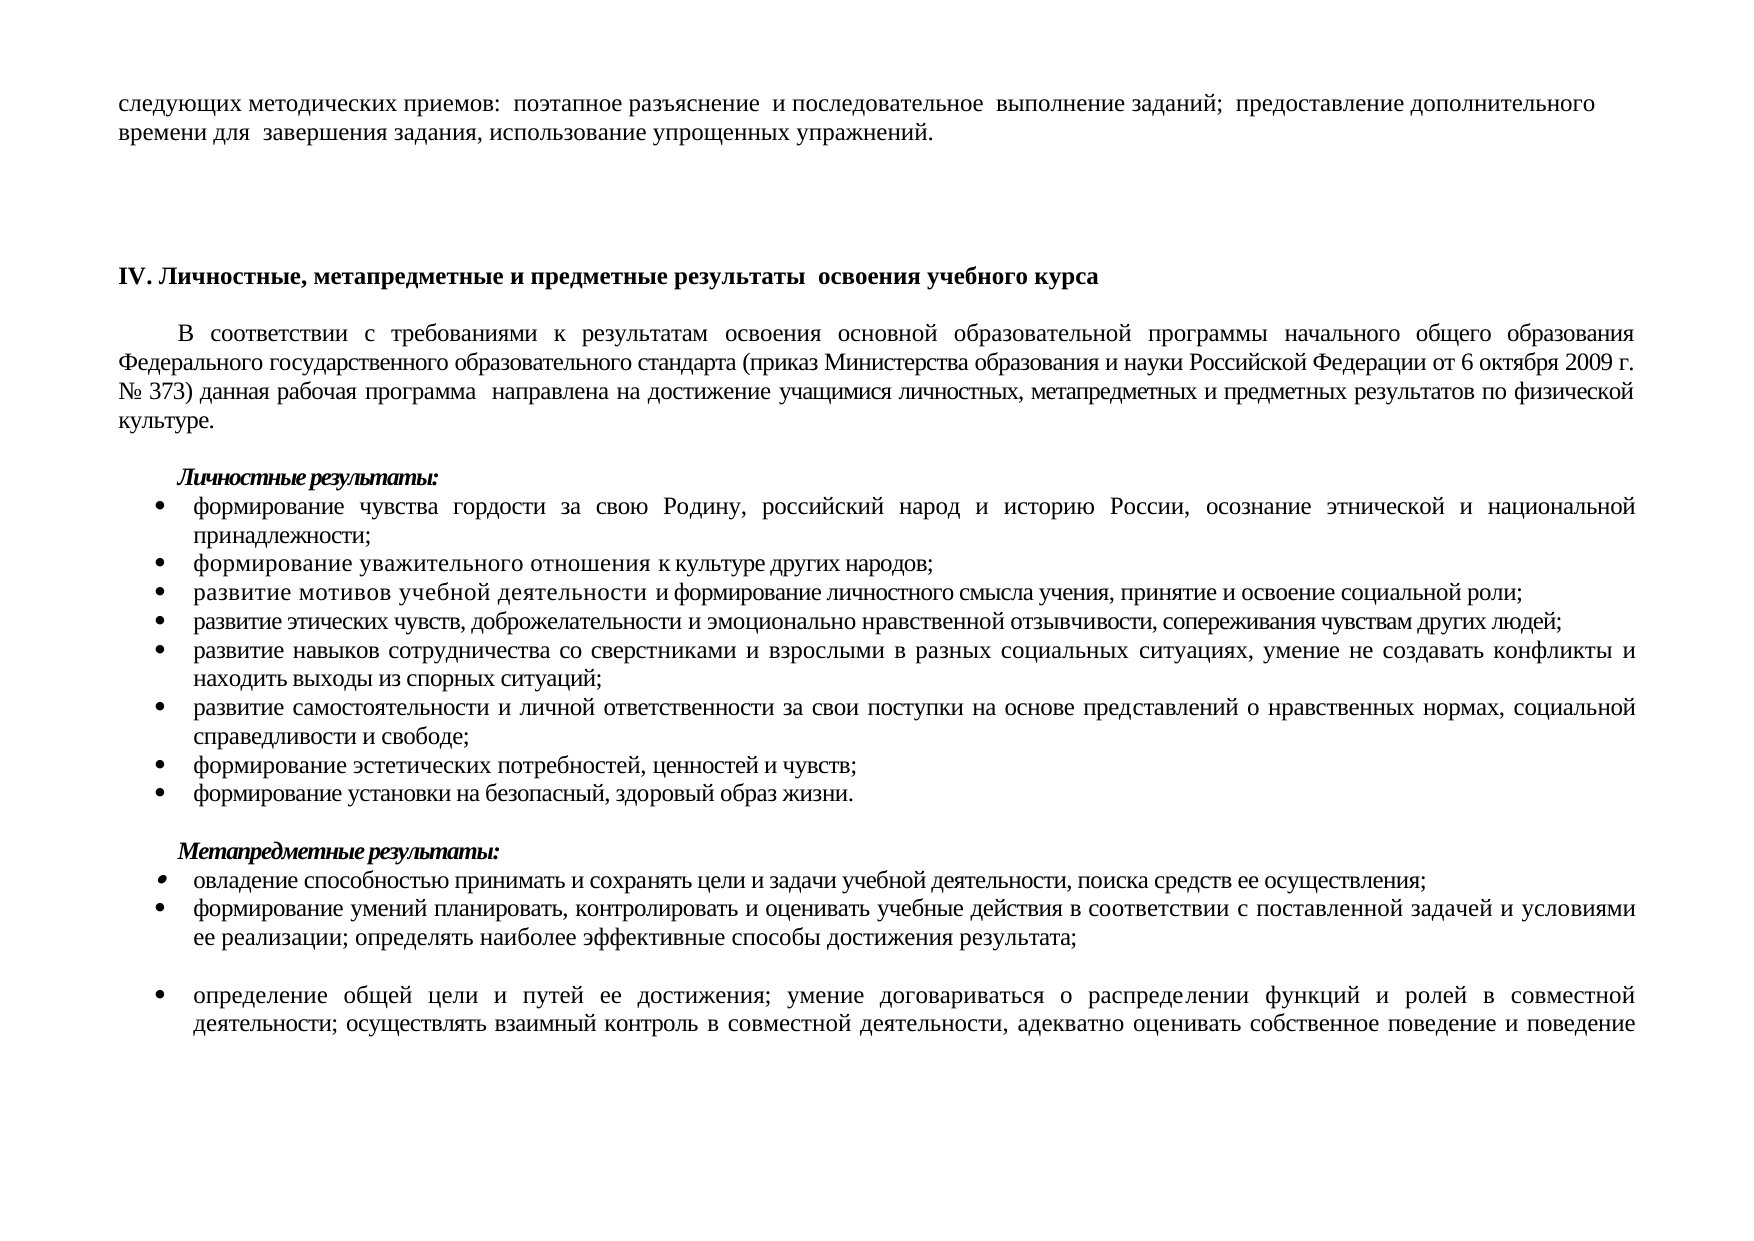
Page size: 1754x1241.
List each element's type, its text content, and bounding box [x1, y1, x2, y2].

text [118, 88, 1636, 146]
text Метапредметные результаты: [119, 836, 1636, 865]
text IV. Личностные, метапредметные и предметные результаты освоения учебного курса [118, 261, 1636, 290]
list развитие этических чувств, доброжелательности и эмоционально нравственной отзывчивости, сопереживания чувствам других людей; [156, 606, 1636, 635]
list формирование эстетических потребностей, ценностей и чувств; [156, 750, 1636, 778]
list развитие самостоятельности и личной ответственности за свои поступки на основе представлений о нравственных нормах, социальной справедливости и свободе; [156, 692, 1636, 750]
text В соответствии с требованиями к результатам освоения основной образовательной программы начального общего образования Федерального государственного образовательного стандарта (приказ Министерства образования и науки Российской Федерации от 6 октября 2009 г. № 373) данная рабочая программа направлена на достижение учащимися личностных, метапредметных и предметных результатов по физической культуре. [118, 318, 1634, 433]
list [156, 980, 1636, 1037]
list формирование чувства гордости за свою Родину, российский народ и историю России, осознание этнической и национальной принадлежности; [156, 491, 1636, 548]
text Личностные результаты: [118, 462, 1636, 491]
list развитие мотивов учебной деятельности и формирование личностного смысла учения, принятие и освоение социальной роли; [156, 577, 1636, 606]
list овладение способностью принимать и сохранять цели и задачи учебной деятельности, поиска средств ее осуществления; [156, 865, 1636, 893]
list формирование установки на безопасный, здоровый образ жизни. [156, 778, 1636, 807]
list формирование уважительного отношения к культуре других народов; [156, 548, 1636, 577]
list развитие навыков сотрудничества со сверстниками и взрослыми в разных социальных ситуациях, умение не создавать конфликты и находить выходы из спорных ситуаций; [156, 635, 1636, 692]
list формирование умений планировать, контролировать и оценивать учебные действия в соответствии с поставленной задачей и условиями ее реализации; определять наиболее эффективные способы достижения результата; [156, 893, 1636, 951]
